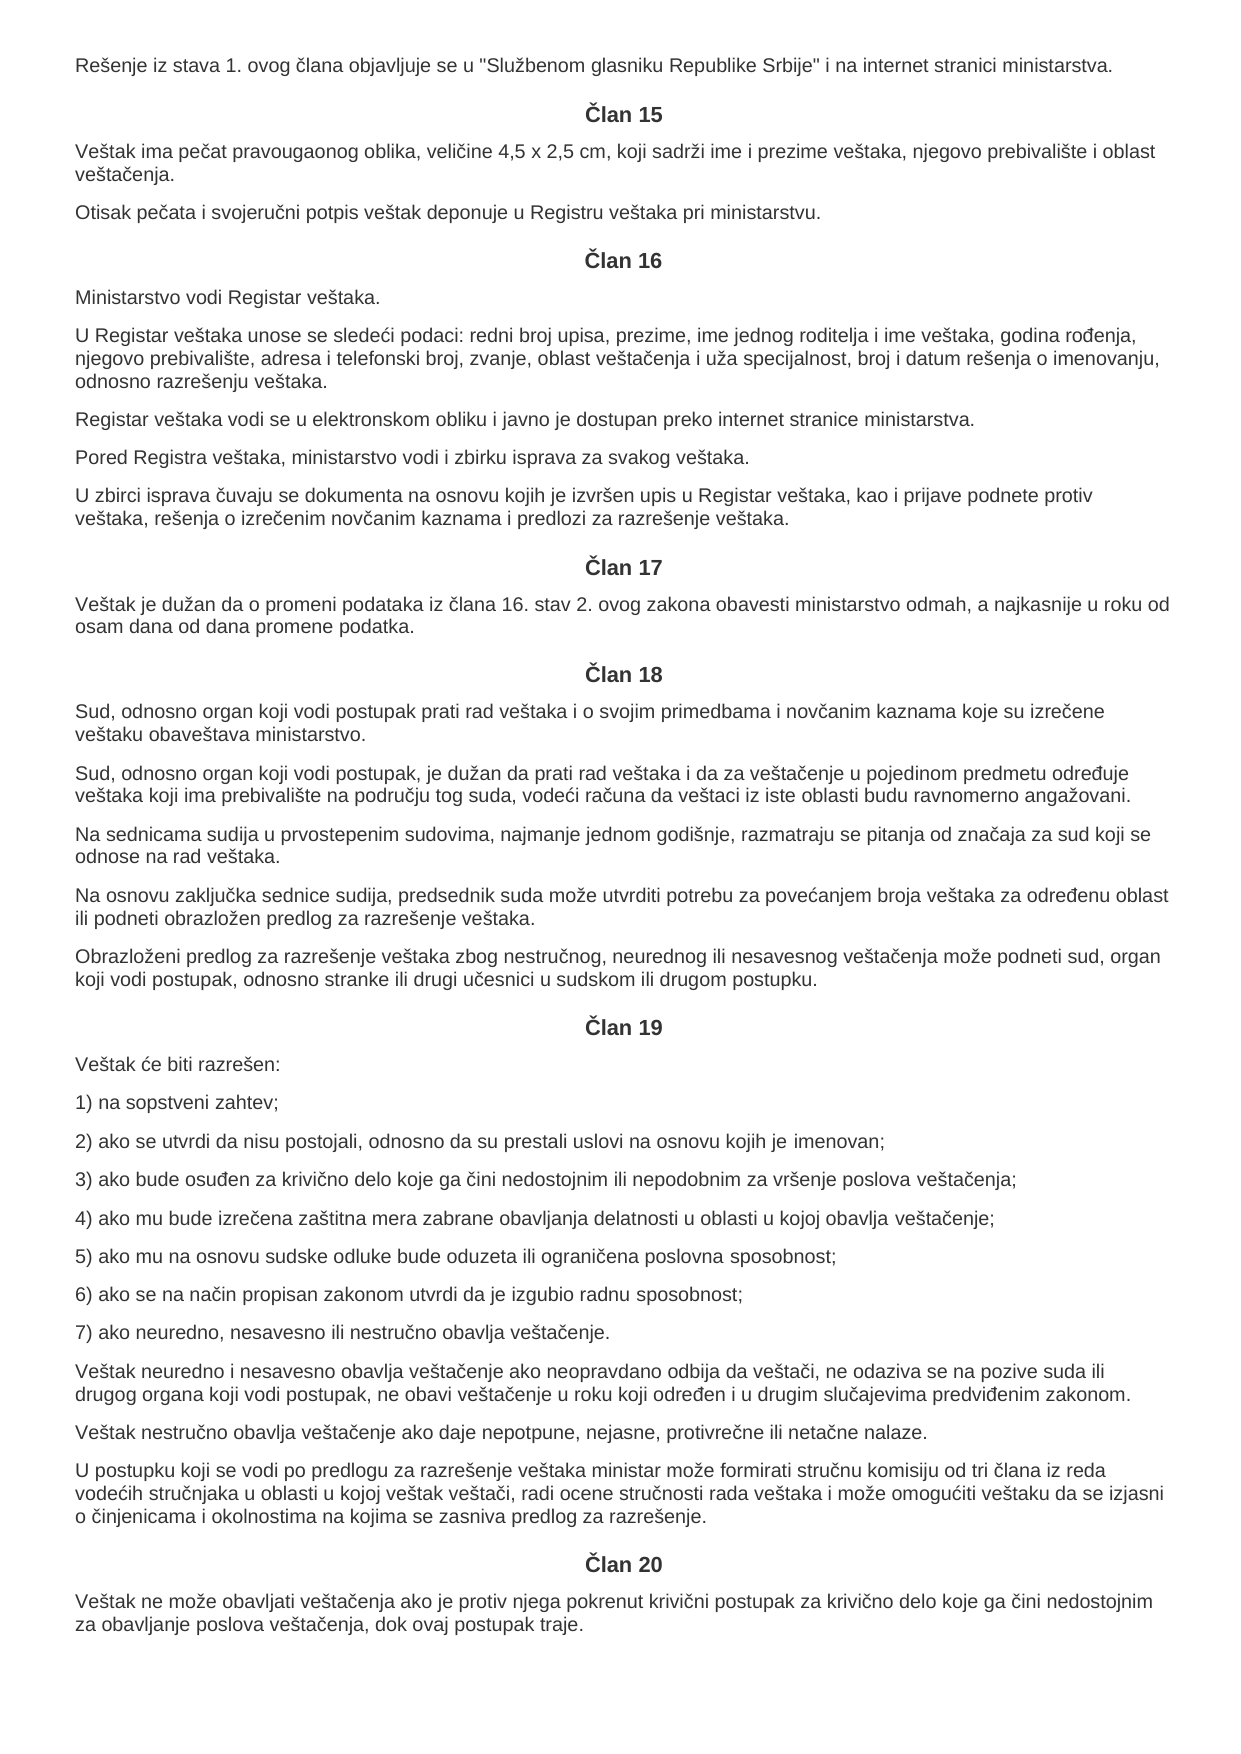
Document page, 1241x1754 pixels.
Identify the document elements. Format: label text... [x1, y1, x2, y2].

text Sud, odnosno organ koji vodi postupak prati rad veštaka i o svojim primedbama i novčanim kaznama koje su izrečene veštaku obaveštava ministarstvo. [75, 700, 1158, 746]
list na sopstveni zahtev; [75, 1091, 1209, 1114]
subtitle Član 17 [89, 554, 1158, 580]
subtitle Član 16 [584, 248, 1209, 273]
text Otisak pečata i svojeručni potpis veštak deponuje u Registru veštaka pri ministarstvu. [75, 201, 1209, 223]
subtitle Član 18 [89, 662, 1158, 688]
text Obrazloženi predlog za razrešenje veštaka zbog nestručnog, neurednog ili nesavesnog veštačenja može podneti sud, organ koji vodi postupak, odnosno stranke ili drugi učesnici u sudskom ili drugom postupku. [75, 945, 1178, 990]
text Registar veštaka vodi se u elektronskom obliku i javno je dostupan preko internet stranice ministarstva. Pored Registra veštaka, ministarstvo vodi i zbirku isprava za svakog veštaka. [75, 408, 978, 469]
list ako se utvrdi da nisu postojali, odnosno da su prestali uslovi na osnovu kojih je imenovan; [75, 1129, 1209, 1152]
text Veštak će biti razrešen: [75, 1053, 1209, 1076]
text Ministarstvo vodi Registar veštaka. [75, 286, 385, 309]
text Na osnovu zaključka sednice sudija, predsednik suda može utvrditi potrebu za povećanjem broja veštaka za određenu oblast ili podneti obrazložen predlog za razrešenje veštaka. [75, 884, 1171, 929]
text Na sednicama sudija u prvostepenim sudovima, najmanje jednom godišnje, razmatraju se pitanja od značaja za sud koji se odnose na rad veštaka. [75, 823, 1154, 868]
list ako mu na osnovu sudske odluke bude oduzeta ili ograničena poslovna sposobnost; [75, 1244, 1209, 1267]
text Veštak nestručno obavlja veštačenje ako daje nepotpune, nejasne, protivrečne ili netačne nalaze. [75, 1421, 1209, 1443]
text Veštak ne može obavljati veštačenja ako je protiv njega pokrenut krivični postupak za krivično delo koje ga čini nedostojnim za obavljanje poslova veštačenja, dok ovaj postupak traje. [75, 1590, 1156, 1635]
list ako neuredno, nesavesno ili nestručno obavlja veštačenje. [75, 1321, 1209, 1344]
list ako mu bude izrečena zaštitna mera zabrane obavljanja delatnosti u oblasti u kojoj obavlja veštačenje; [75, 1206, 1209, 1229]
text Veštak je dužan da o promeni podataka iz člana 16. stav 2. ovog zakona obavesti ministarstvo odmah, a najkasnije u roku od osam dana od dana promene podatka. [75, 592, 1209, 638]
subtitle Član 19 [89, 1015, 1158, 1040]
text Sud, odnosno organ koji vodi postupak, je dužan da prati rad veštaka i da za veštačenje u pojedinom predmetu određuje veštaka koji ima prebivalište na području tog suda, vodeći računa da veštaci iz iste oblasti budu ravnomerno angažovani. [75, 762, 1134, 807]
text Rešenje iz stava 1. ovog člana objavljuje se u "Službenom glasniku Republike Srbije" i na internet stranici ministarstva. [75, 54, 1209, 77]
text U zbirci isprava čuvaju se dokumenta na osnovu kojih je izvršen upis u Registar veštaka, kao i prijave podnete protiv veštaka, rešenja o izrečenim novčanim kaznama i predlozi za razrešenje veštaka. [75, 484, 1095, 530]
subtitle Član 20 [89, 1552, 1158, 1577]
text U Registar veštaka unose se sledeći podaci: redni broj upisa, prezime, ime jednog roditelja i ime veštaka, godina rođenja, njegovo prebivalište, adresa i telefonski broj, zvanje, oblast veštačenja i uža specijalnost, broj i datum rešenja o imenovanju, odnosno razrešenju veštaka. [75, 324, 1163, 392]
list ako bude osuđen za krivično delo koje ga čini nedostojnim ili nepodobnim za vršenje poslova veštačenja; [75, 1168, 1209, 1191]
text Veštak neuredno i nesavesno obavlja veštačenje ako neopravdano odbija da veštači, ne odaziva se na pozive suda ili drugog organa koji vodi postupak, ne obavi veštačenje u roku koji određen i u drugim slučajevima predviđenim zakonom. [75, 1360, 1134, 1405]
subtitle Član 15 [89, 102, 1158, 127]
text U postupku koji se vodi po predlogu za razrešenje veštaka ministar može formirati stručnu komisiju od tri člana iz reda vodećih stručnjaka u oblasti u kojoj veštak veštači, radi ocene stručnosti rada veštaka i može omogućiti veštaku da se izjasni o činjenicama i okolnostima na kojima se zasniva predlog za razrešenje. [75, 1459, 1167, 1527]
text Veštak ima pečat pravougaonog oblika, veličine 4,5 x 2,5 cm, koji sadrži ime i prezime veštaka, njegovo prebivalište i oblast veštačenja. [75, 140, 1158, 185]
list ako se na način propisan zakonom utvrdi da je izgubio radnu sposobnost; [75, 1283, 1209, 1306]
